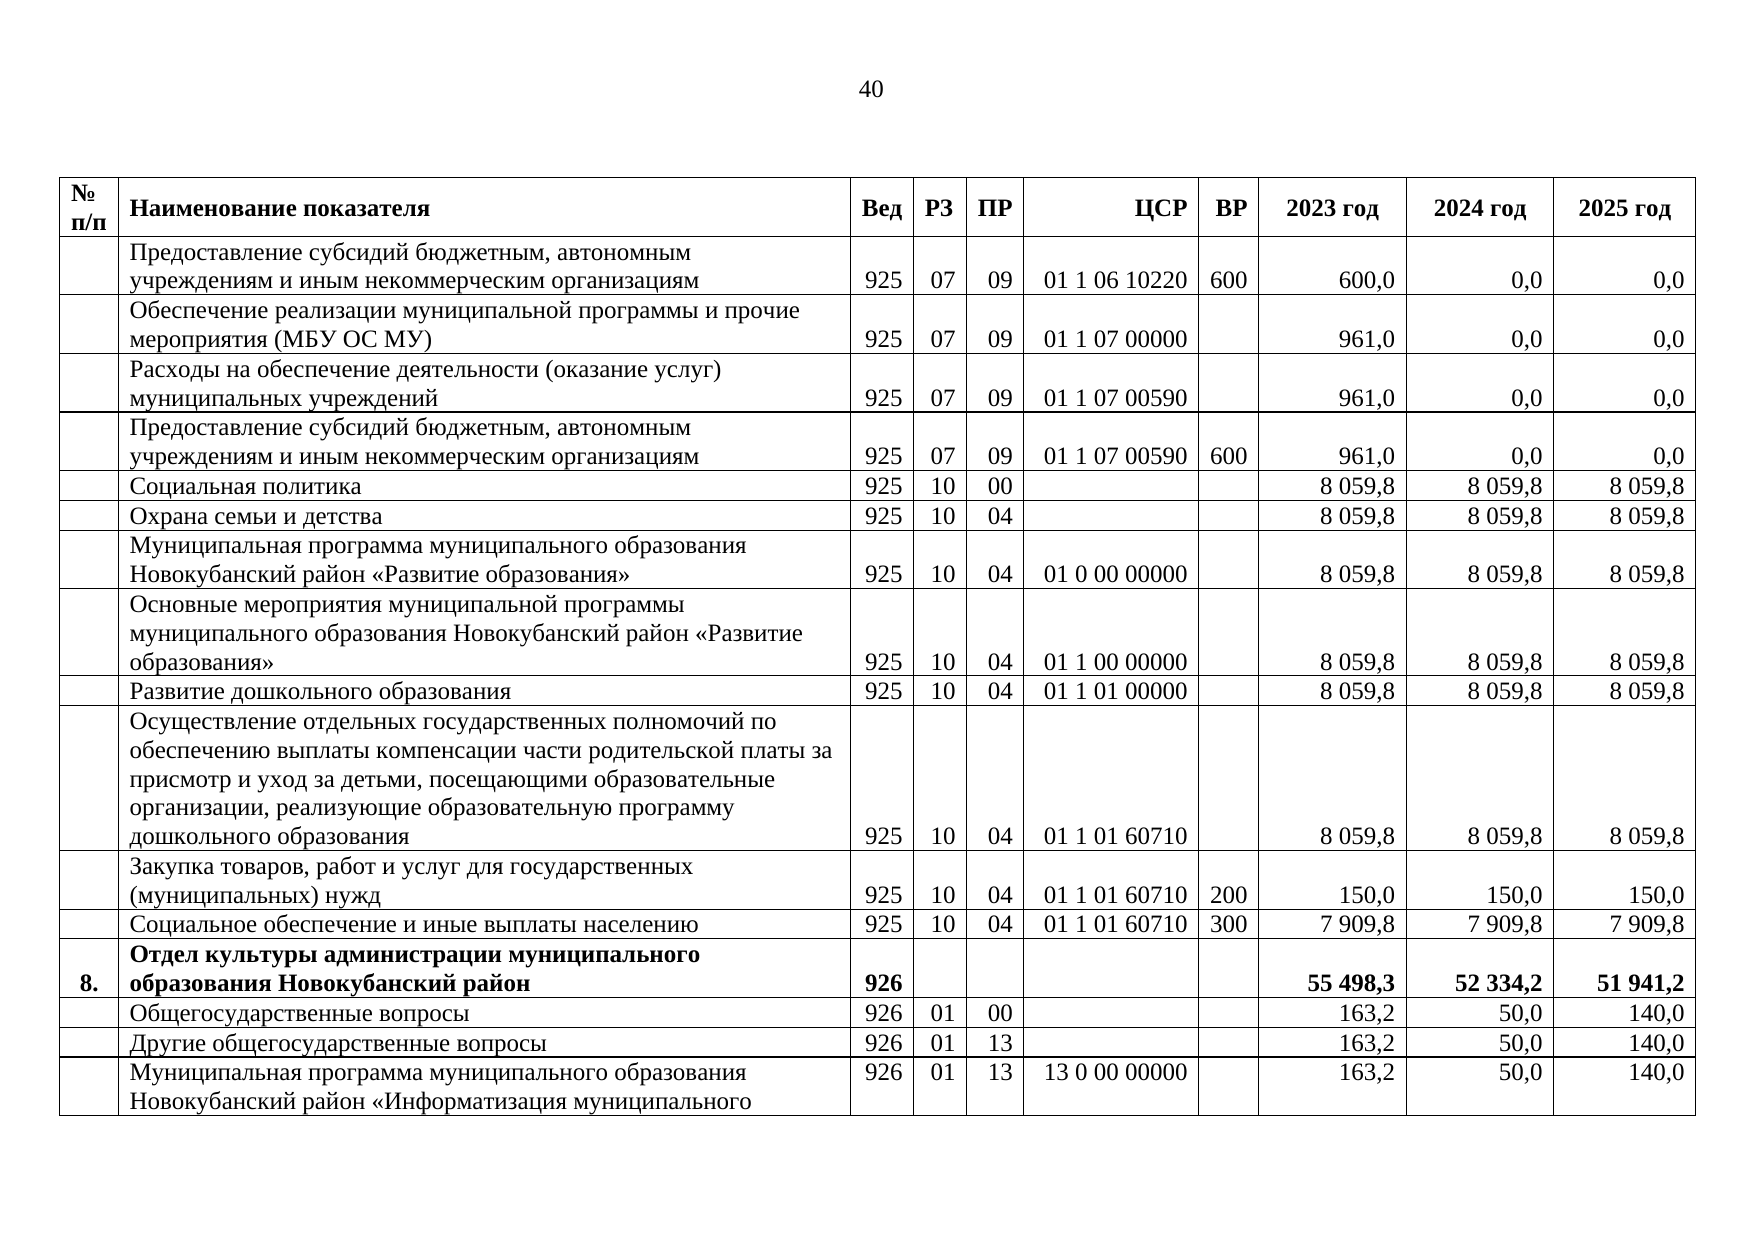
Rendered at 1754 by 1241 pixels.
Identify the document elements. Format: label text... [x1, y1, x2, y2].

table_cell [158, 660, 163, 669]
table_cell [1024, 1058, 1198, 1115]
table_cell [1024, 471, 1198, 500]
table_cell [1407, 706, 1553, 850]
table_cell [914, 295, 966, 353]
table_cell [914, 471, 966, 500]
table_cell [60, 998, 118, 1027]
table_header ЦСР [1024, 178, 1198, 236]
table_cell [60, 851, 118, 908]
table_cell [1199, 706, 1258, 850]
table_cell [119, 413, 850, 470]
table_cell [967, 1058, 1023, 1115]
table_header 2023 год [1259, 178, 1406, 236]
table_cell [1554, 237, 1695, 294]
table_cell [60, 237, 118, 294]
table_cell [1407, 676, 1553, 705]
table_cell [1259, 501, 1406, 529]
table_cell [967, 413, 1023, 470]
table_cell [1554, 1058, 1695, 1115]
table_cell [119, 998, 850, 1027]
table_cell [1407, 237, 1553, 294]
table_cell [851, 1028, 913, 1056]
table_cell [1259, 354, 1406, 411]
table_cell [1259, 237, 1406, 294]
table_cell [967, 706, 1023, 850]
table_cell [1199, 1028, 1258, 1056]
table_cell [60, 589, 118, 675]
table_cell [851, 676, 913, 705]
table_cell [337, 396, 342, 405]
table_header № п/п [60, 178, 118, 236]
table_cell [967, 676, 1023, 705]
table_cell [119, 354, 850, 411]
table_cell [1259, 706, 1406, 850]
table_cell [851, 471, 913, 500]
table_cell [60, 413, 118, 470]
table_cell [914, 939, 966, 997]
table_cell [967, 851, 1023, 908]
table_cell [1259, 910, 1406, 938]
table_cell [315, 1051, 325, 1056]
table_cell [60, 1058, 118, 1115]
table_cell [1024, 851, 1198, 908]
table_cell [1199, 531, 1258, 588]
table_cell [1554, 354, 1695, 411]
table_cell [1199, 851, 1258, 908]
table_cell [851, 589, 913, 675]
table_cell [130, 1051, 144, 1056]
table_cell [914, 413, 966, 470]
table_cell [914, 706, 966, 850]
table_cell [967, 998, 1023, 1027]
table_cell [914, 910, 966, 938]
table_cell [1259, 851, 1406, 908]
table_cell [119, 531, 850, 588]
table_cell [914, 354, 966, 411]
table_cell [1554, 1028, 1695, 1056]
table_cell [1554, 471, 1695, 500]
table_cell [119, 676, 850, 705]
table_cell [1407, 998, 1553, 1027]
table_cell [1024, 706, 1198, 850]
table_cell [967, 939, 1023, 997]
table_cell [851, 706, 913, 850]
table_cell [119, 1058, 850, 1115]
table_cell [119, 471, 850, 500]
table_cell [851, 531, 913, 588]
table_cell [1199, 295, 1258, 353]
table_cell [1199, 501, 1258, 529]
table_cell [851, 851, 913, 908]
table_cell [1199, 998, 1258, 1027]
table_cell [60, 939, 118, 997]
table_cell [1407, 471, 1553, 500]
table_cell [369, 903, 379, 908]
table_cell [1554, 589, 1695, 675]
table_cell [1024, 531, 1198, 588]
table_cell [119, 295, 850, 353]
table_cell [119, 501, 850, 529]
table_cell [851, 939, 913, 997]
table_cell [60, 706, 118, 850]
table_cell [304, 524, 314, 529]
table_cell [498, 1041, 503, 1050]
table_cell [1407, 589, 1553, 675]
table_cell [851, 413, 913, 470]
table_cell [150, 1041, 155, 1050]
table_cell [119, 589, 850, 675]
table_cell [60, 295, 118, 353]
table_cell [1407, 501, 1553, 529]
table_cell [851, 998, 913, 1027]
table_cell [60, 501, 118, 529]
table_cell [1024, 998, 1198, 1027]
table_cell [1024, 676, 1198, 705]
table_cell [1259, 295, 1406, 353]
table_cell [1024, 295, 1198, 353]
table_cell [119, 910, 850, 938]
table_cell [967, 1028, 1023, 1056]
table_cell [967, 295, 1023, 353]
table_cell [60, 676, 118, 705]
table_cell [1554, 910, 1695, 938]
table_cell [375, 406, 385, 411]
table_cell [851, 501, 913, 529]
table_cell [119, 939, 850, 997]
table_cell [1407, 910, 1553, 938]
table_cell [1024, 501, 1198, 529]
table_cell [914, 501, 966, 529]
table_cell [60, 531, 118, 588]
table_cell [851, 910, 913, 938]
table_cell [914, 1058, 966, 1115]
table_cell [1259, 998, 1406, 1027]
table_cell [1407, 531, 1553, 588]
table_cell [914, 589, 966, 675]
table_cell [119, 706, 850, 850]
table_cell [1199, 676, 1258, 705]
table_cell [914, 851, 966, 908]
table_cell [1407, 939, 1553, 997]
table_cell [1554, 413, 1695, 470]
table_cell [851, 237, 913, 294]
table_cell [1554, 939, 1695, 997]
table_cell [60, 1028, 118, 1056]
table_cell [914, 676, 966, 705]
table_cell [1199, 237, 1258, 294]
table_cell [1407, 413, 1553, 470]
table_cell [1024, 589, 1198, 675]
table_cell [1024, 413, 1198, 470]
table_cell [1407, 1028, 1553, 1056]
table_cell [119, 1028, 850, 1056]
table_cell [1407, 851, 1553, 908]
table_header Вед [851, 178, 913, 236]
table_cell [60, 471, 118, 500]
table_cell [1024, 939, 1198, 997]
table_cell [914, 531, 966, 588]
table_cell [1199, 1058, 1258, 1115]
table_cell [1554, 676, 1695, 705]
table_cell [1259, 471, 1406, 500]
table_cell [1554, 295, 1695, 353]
table_header 2024 год [1407, 178, 1553, 236]
table_header ВР [1199, 178, 1258, 236]
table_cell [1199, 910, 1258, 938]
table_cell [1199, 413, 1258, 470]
table_header ПР [967, 178, 1023, 236]
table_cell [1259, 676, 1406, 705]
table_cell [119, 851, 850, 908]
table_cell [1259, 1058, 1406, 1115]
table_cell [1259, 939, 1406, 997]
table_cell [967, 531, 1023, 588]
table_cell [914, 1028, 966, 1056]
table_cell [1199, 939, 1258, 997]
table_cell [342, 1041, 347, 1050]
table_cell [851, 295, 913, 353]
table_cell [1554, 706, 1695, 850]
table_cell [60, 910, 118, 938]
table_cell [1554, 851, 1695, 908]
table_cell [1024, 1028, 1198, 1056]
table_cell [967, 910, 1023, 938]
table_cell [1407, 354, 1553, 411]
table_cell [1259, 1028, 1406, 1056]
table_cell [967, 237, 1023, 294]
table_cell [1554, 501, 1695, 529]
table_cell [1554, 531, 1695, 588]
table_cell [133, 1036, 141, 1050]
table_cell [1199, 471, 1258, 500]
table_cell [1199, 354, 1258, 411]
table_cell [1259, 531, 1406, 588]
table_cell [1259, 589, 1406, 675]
table_header 2025 год [1554, 178, 1695, 236]
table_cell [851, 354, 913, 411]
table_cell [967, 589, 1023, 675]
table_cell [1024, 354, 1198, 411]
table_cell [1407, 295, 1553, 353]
table_header Наименование показателя [119, 178, 850, 236]
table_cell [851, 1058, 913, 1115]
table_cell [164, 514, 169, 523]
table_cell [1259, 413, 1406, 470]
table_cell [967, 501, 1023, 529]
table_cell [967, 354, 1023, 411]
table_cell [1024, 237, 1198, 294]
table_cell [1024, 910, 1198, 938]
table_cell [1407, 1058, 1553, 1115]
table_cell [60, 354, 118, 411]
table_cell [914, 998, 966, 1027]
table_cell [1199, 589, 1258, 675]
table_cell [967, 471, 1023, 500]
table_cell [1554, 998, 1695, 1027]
table_header РЗ [914, 178, 966, 236]
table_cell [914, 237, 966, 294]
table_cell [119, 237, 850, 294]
